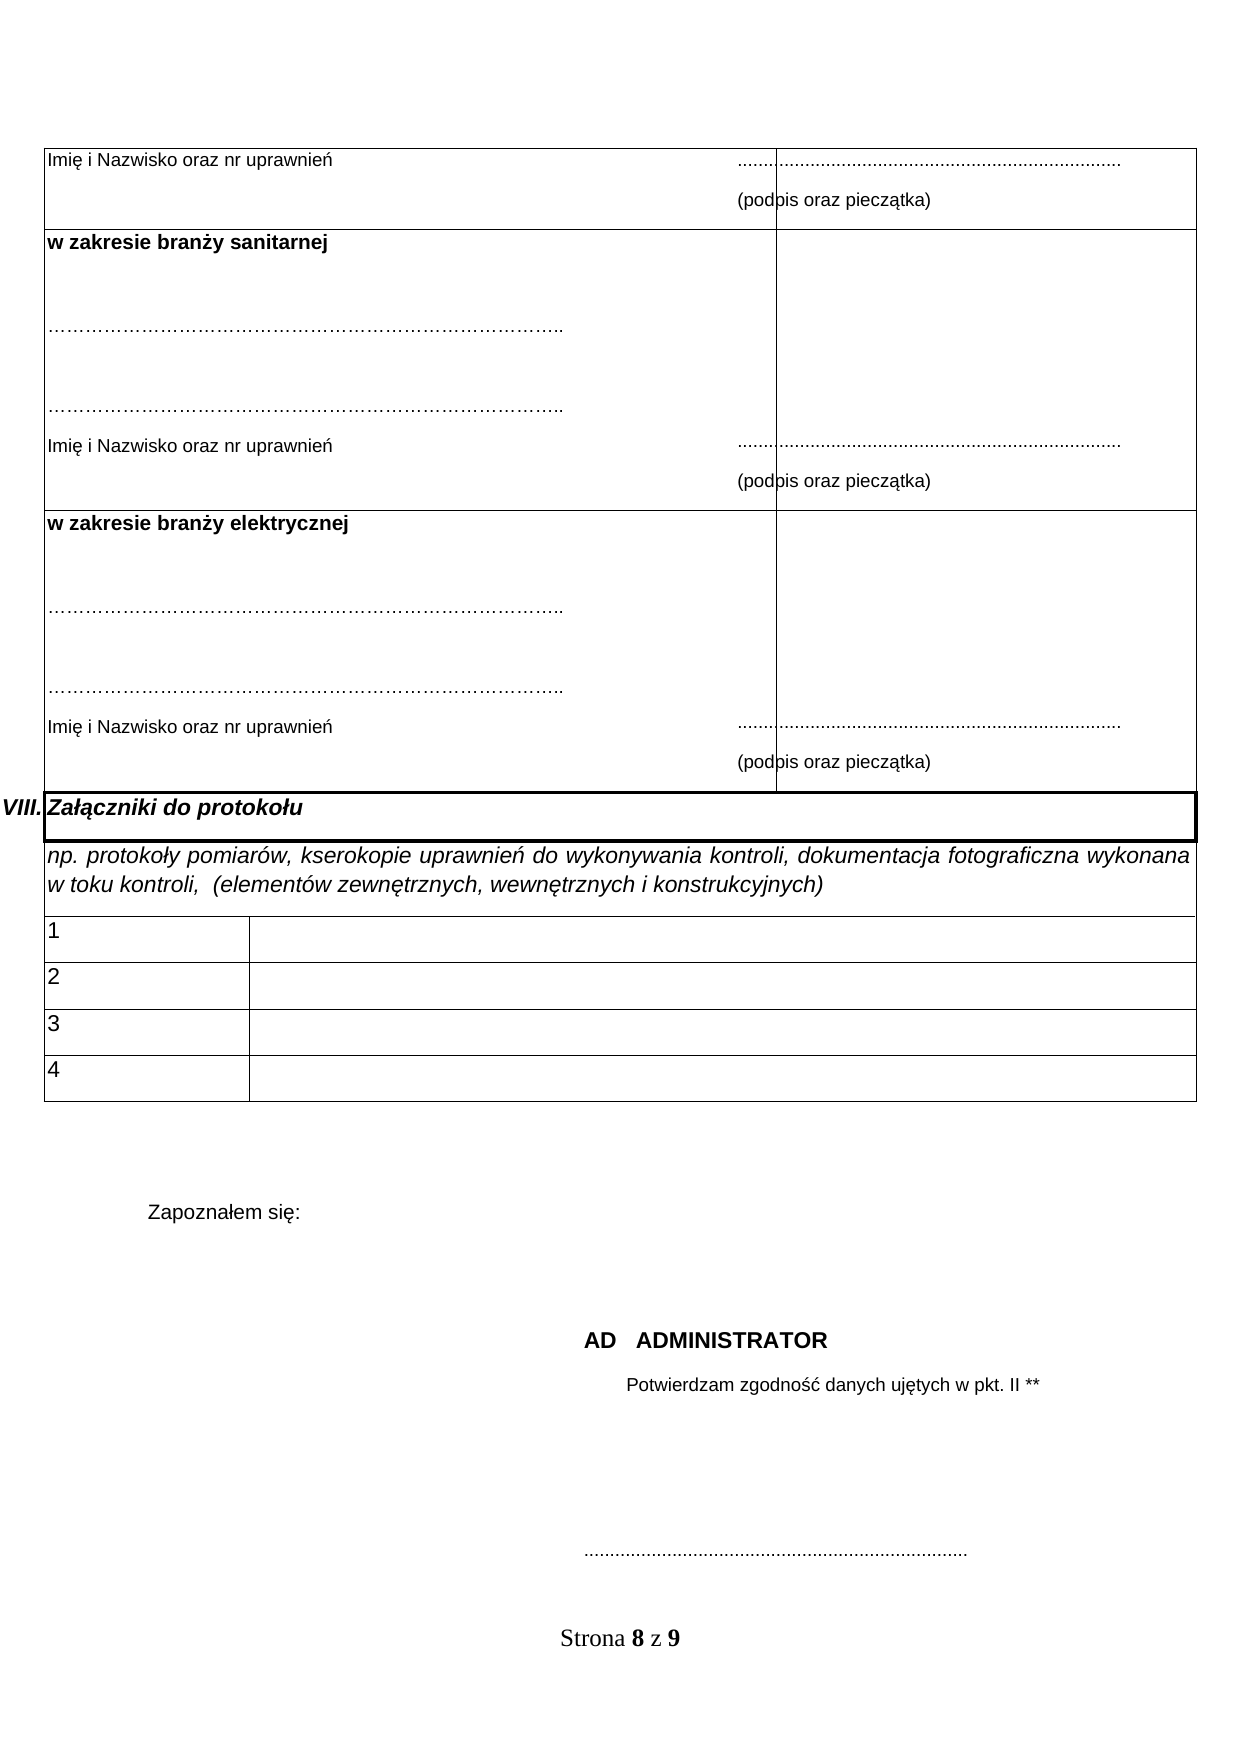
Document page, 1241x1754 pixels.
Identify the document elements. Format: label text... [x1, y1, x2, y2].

table_cell .......................................................................... (podpis oraz pieczątka) [777, 230, 1196, 510]
text Zapoznałem się: [148, 1200, 1093, 1224]
table_cell .......................................................................... (podpis oraz pieczątka) [777, 511, 1196, 791]
table_cell 3 [45, 1010, 249, 1055]
table_cell [250, 963, 1196, 1008]
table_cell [777, 149, 1196, 229]
table_cell np. protokoły pomiarów, kserokopie uprawnień do wykonywania kontroli, dokumentacja fotograficzna wykonana w toku kontroli, (elementów zewnętrznych, wewnętrznych i konstrukcyjnych) [45, 843, 1196, 916]
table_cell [45, 149, 776, 229]
table_cell [250, 1056, 1196, 1101]
table_cell w zakresie branży sanitarnej ……………………………………………………………………….. ……………………………………………………………………….. Imię i Nazwisko oraz nr uprawnień [45, 230, 776, 510]
table_cell 1 [45, 917, 249, 962]
table_cell w zakresie branży elektrycznej ……………………………………………………………………….. ……………………………………………………………………….. Imię i Nazwisko oraz nr uprawnień [45, 511, 776, 791]
table_cell [250, 916, 1196, 962]
table_cell Załączniki do protokołu [46, 794, 1194, 839]
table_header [620, 1327, 1092, 1579]
table_cell 2 [45, 963, 249, 1008]
table_header [148, 1327, 620, 1579]
table_cell [250, 1010, 1196, 1055]
table_cell 4 [45, 1056, 249, 1101]
